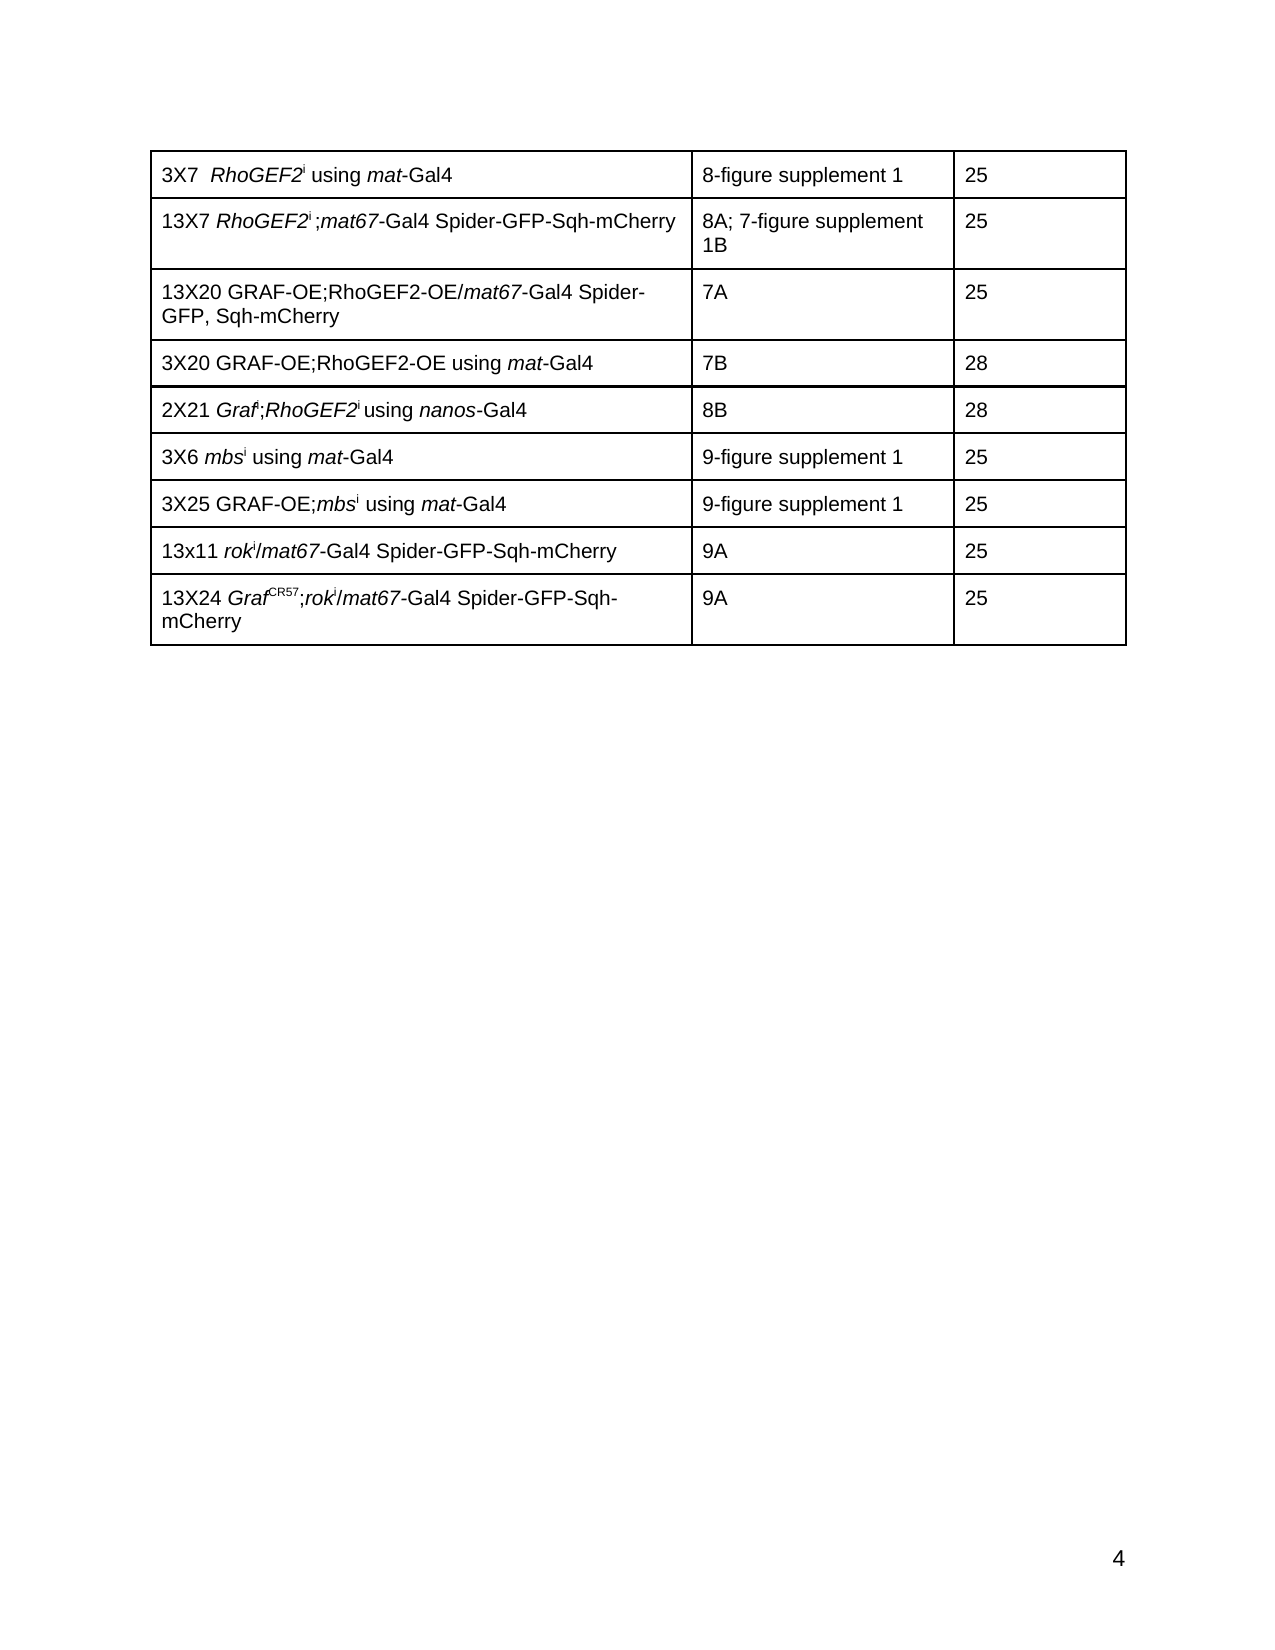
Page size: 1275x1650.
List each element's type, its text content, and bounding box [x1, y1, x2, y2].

table_cell 25 [955, 481, 1125, 526]
table_cell 3X25 GRAF-OE;mbsi using mat-Gal4 [152, 481, 691, 526]
table_cell 25 [955, 152, 1125, 197]
table_cell 3X7 RhoGEF2i using mat-Gal4 [152, 152, 691, 197]
table_cell 9-figure supplement 1 [693, 481, 953, 526]
table_cell 8-figure supplement 1 [693, 152, 953, 197]
table_cell 13x11 roki/mat67-Gal4 Spider-GFP-Sqh-mCherry [152, 528, 691, 573]
table_cell 8A; 7-figure supplement 1B [693, 199, 953, 268]
table_cell 28 [955, 388, 1125, 432]
table_cell 25 [955, 528, 1125, 573]
table_cell 8B [693, 388, 953, 432]
table_cell 13X7 RhoGEF2i ;mat67-Gal4 Spider-GFP-Sqh-mCherry [152, 199, 691, 268]
table_cell 25 [955, 575, 1125, 644]
table_cell 3X6 mbsi using mat-Gal4 [152, 434, 691, 479]
table_cell 7A [693, 270, 953, 338]
table_cell 28 [955, 341, 1125, 385]
table_cell 2X21 Grafi;RhoGEF2i using nanos-Gal4 [152, 388, 691, 432]
table_cell 25 [955, 270, 1125, 338]
table_cell 25 [955, 434, 1125, 479]
table_cell 25 [955, 199, 1125, 268]
table_cell 13X24 GrafCR57;roki/mat67-Gal4 Spider-GFP-Sqh-mCherry [152, 575, 691, 644]
table_cell 7B [693, 341, 953, 385]
table_cell 3X20 GRAF-OE;RhoGEF2-OE using mat-Gal4 [152, 341, 691, 385]
table_cell 9A [693, 575, 953, 644]
table_cell 9A [693, 528, 953, 573]
table_cell 9-figure supplement 1 [693, 434, 953, 479]
table_cell 13X20 GRAF-OE;RhoGEF2-OE/mat67-Gal4 Spider-GFP, Sqh-mCherry [152, 270, 691, 338]
